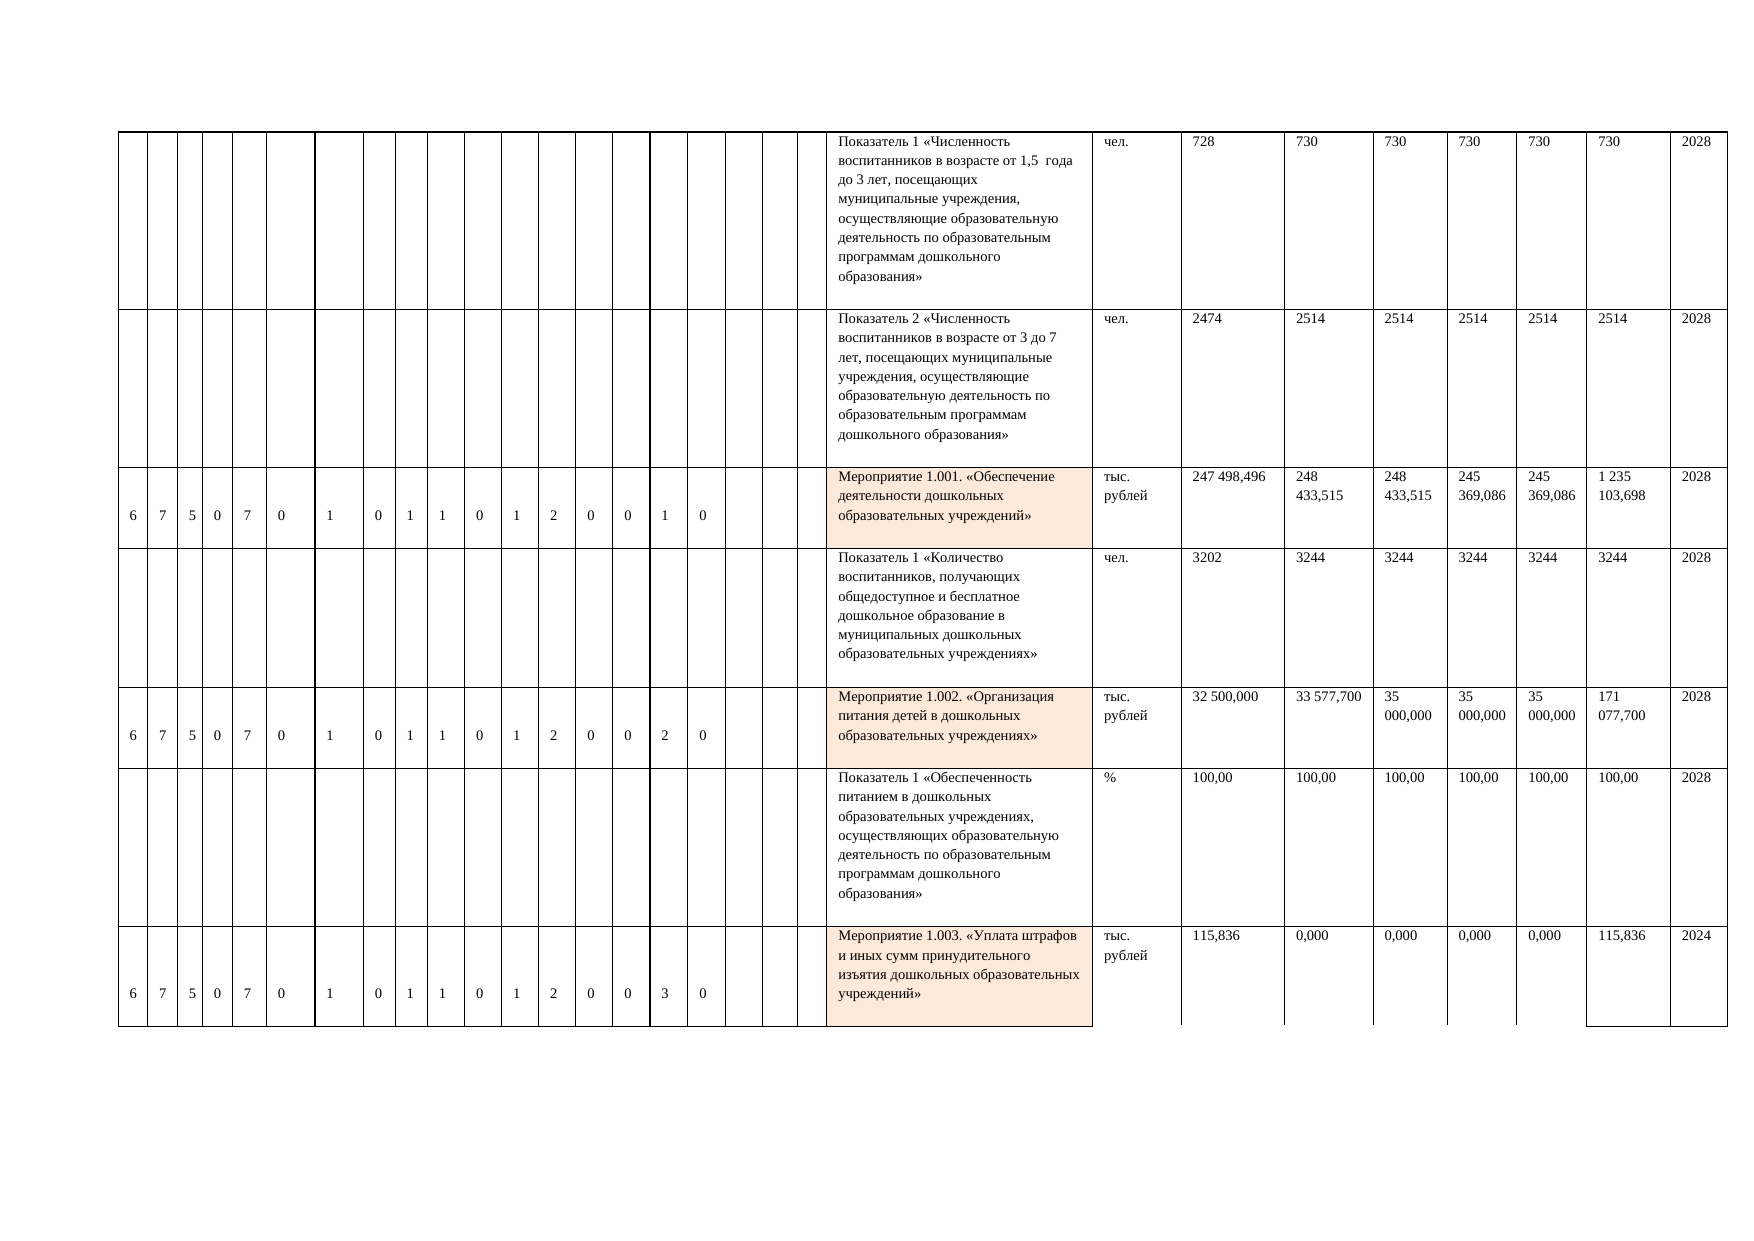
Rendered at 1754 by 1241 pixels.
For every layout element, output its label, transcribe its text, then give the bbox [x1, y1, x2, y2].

table_cell 6 [119, 688, 147, 768]
table_cell [119, 549, 147, 687]
table_cell 3244 [1285, 549, 1373, 687]
table_cell [396, 133, 427, 309]
table_cell [763, 769, 797, 926]
table_cell [364, 310, 395, 467]
table_cell [502, 769, 538, 926]
table_cell [798, 549, 826, 687]
table_cell 0 [203, 688, 232, 768]
table_cell 1 235 103,698 [1587, 468, 1670, 548]
table_cell 3 [651, 927, 687, 1026]
table_cell [316, 133, 363, 309]
table_cell [798, 769, 826, 926]
table_cell 730 [1448, 133, 1516, 309]
table_cell [539, 549, 575, 687]
table_cell [119, 310, 147, 467]
table_cell 0,000 [1373, 927, 1447, 1026]
table_cell [688, 133, 725, 309]
table_cell [178, 133, 202, 309]
table_cell [465, 133, 501, 309]
table_cell 3244 [1374, 549, 1447, 687]
table_cell 0 [613, 468, 649, 548]
table_cell 2 [651, 688, 687, 768]
table_cell 1 [396, 468, 427, 548]
table_cell 1 [316, 468, 363, 548]
table_cell 7 [233, 468, 266, 548]
table_cell 0 [203, 468, 232, 548]
table_cell [233, 769, 266, 926]
table_cell 2028 [1671, 310, 1727, 467]
table_cell [428, 549, 464, 687]
table_cell [233, 310, 266, 467]
table_cell [203, 549, 232, 687]
table_cell [576, 133, 612, 309]
table_cell чел. [1093, 310, 1181, 467]
table_cell 1 [428, 468, 464, 548]
table_cell [316, 310, 363, 467]
table_cell 5 [178, 468, 202, 548]
table_cell [576, 769, 612, 926]
table_cell 0,000 [1447, 927, 1517, 1026]
table_cell 2028 [1671, 133, 1727, 309]
table_cell [576, 549, 612, 687]
table_cell 0 [267, 927, 314, 1026]
table_cell [428, 310, 464, 467]
table_cell 0 [364, 688, 395, 768]
table_cell 2028 [1671, 468, 1727, 548]
table_cell 100,00 [1448, 769, 1516, 926]
table_cell 0 [576, 468, 612, 548]
table_cell [148, 769, 177, 926]
table_cell [651, 310, 687, 467]
table_cell [428, 133, 464, 309]
table_cell % [1093, 769, 1181, 926]
table_cell [798, 133, 826, 309]
table_cell чел. [1093, 549, 1181, 687]
table_cell [613, 549, 649, 687]
table_cell 0 [267, 468, 314, 548]
table_cell 100,00 [1517, 769, 1586, 926]
table_cell 35 000,000 [1448, 688, 1516, 768]
table_cell 245 369,086 [1517, 468, 1586, 548]
table_cell [539, 769, 575, 926]
table_cell 1 [396, 927, 427, 1026]
table_cell [688, 549, 725, 687]
table_cell 3202 [1182, 549, 1284, 687]
table_cell 33 577,700 [1285, 688, 1373, 768]
table_cell [763, 310, 797, 467]
table_cell [267, 310, 314, 467]
table_cell 5 [178, 688, 202, 768]
table_cell 7 [233, 688, 266, 768]
table_cell [763, 549, 797, 687]
table_cell 7 [148, 468, 177, 548]
table_cell 0 [688, 688, 725, 768]
table_cell [203, 310, 232, 467]
table_cell 32 500,000 [1182, 688, 1284, 768]
table_cell 2514 [1285, 310, 1373, 467]
table_cell 1 [316, 688, 363, 768]
table_cell [148, 133, 177, 309]
table_cell [203, 133, 232, 309]
table_cell 3244 [1448, 549, 1516, 687]
table_cell 1 [316, 927, 363, 1026]
table_cell тыс. рублей [1093, 688, 1181, 768]
table_cell 3244 [1517, 549, 1586, 687]
table_cell [726, 468, 762, 548]
table_cell 0 [688, 927, 725, 1026]
table_cell 100,00 [1587, 769, 1670, 926]
table_cell 115,836 [1181, 927, 1284, 1026]
table_cell чел. [1093, 133, 1181, 309]
table_cell [465, 769, 501, 926]
table_cell [798, 310, 826, 467]
table_cell [726, 927, 762, 1026]
table_cell 2514 [1448, 310, 1516, 467]
table_cell 0 [364, 468, 395, 548]
table_cell [763, 927, 797, 1026]
table_cell 7 [148, 688, 177, 768]
table_cell 2 [539, 688, 575, 768]
table_cell [539, 310, 575, 467]
table_cell [396, 310, 427, 467]
table_cell [267, 769, 314, 926]
table_cell 3244 [1587, 549, 1670, 687]
table_cell 0 [465, 468, 501, 548]
table_cell Мероприятие 1.003. «Уплата штрафов и иных сумм принудительного изъятия дошкольных образовательных учреждений» [827, 927, 1092, 1026]
table_cell [576, 310, 612, 467]
table_cell [148, 549, 177, 687]
table_cell 2 [539, 927, 575, 1026]
table_cell 1 [502, 927, 538, 1026]
table_cell 245 369,086 [1448, 468, 1516, 548]
table_cell Показатель 1 «Численность воспитанников в возрасте от 1,5 года до 3 лет, посещающих муниципальные учреждения, осуществляющие образовательную деятельность по образовательным программам дошкольного образования» [827, 133, 1092, 309]
table_cell 1 [502, 468, 538, 548]
table_cell 1 [396, 688, 427, 768]
table_cell Мероприятие 1.001. «Обеспечение деятельности дошкольных образовательных учреждений» [827, 468, 1092, 548]
table_cell 730 [1517, 133, 1586, 309]
table_cell [316, 549, 363, 687]
table_cell 2028 [1671, 688, 1727, 768]
table_cell [726, 310, 762, 467]
table_cell 2514 [1587, 310, 1670, 467]
table_cell [203, 769, 232, 926]
table_cell 0 [203, 927, 232, 1026]
table_cell [178, 769, 202, 926]
table_cell 0,000 [1285, 927, 1373, 1026]
table_cell 6 [119, 927, 147, 1026]
table_cell 248 433,515 [1374, 468, 1447, 548]
table_cell [465, 549, 501, 687]
table_cell 100,00 [1182, 769, 1284, 926]
table_cell [364, 769, 395, 926]
table_cell [613, 133, 649, 309]
table_cell [726, 549, 762, 687]
table_cell 35 000,000 [1374, 688, 1447, 768]
table_cell [233, 549, 266, 687]
table_cell тыс. рублей [1093, 468, 1181, 548]
table_cell 0 [465, 927, 501, 1026]
table_cell [763, 133, 797, 309]
table_cell 0 [576, 927, 612, 1026]
table_cell 7 [233, 927, 266, 1026]
table_cell 2028 [1671, 769, 1727, 926]
table_cell 2514 [1517, 310, 1586, 467]
table_cell 5 [178, 927, 202, 1026]
table_cell Мероприятие 1.002. «Организация питания детей в дошкольных образовательных учреждениях» [827, 688, 1092, 768]
table_cell [502, 549, 538, 687]
table_cell [726, 133, 762, 309]
table_cell 1 [428, 688, 464, 768]
table_cell 0,000 [1517, 927, 1586, 1026]
table_cell Показатель 1 «Количество воспитанников, получающих общедоступное и бесплатное дошкольное образование в муниципальных дошкольных образовательных учреждениях» [827, 549, 1092, 687]
table_cell [726, 769, 762, 926]
table_cell 730 [1285, 133, 1373, 309]
table_cell [502, 310, 538, 467]
table_cell [651, 549, 687, 687]
table_cell [396, 549, 427, 687]
table_cell 171 077,700 [1587, 688, 1670, 768]
table_cell [428, 769, 464, 926]
table_cell 0 [613, 927, 649, 1026]
table_cell [316, 769, 363, 926]
table_cell 0 [267, 688, 314, 768]
table_cell [613, 769, 649, 926]
table_cell [267, 549, 314, 687]
table_cell 728 [1182, 133, 1284, 309]
table_cell [688, 310, 725, 467]
table_cell [798, 468, 826, 548]
table_cell 730 [1374, 133, 1447, 309]
table_cell [396, 769, 427, 926]
table_cell 248 433,515 [1285, 468, 1373, 548]
table_cell [119, 769, 147, 926]
table_cell 0 [364, 927, 395, 1026]
table_cell 1 [428, 927, 464, 1026]
table_cell [502, 133, 538, 309]
table_cell [364, 549, 395, 687]
table_cell 100,00 [1374, 769, 1447, 926]
table_cell 100,00 [1285, 769, 1373, 926]
table_cell [763, 468, 797, 548]
table_cell [798, 927, 826, 1026]
table_cell 35 000,000 [1517, 688, 1586, 768]
table_cell 0 [688, 468, 725, 548]
table_cell 0 [465, 688, 501, 768]
table_cell [364, 133, 395, 309]
table_cell 2474 [1182, 310, 1284, 467]
table_cell [178, 310, 202, 467]
table_cell [651, 133, 687, 309]
table_cell [178, 549, 202, 687]
table_cell 6 [119, 468, 147, 548]
table_cell 1 [651, 468, 687, 548]
table_cell 0 [576, 688, 612, 768]
table_cell [465, 310, 501, 467]
table_cell Показатель 1 «Обеспеченность питанием в дошкольных образовательных учреждениях, осуществляющих образовательную деятельность по образовательным программам дошкольного образования» [827, 769, 1092, 926]
table_cell 2024 [1671, 927, 1727, 1026]
table_cell [798, 688, 826, 768]
table_cell [763, 688, 797, 768]
table_cell 1 [502, 688, 538, 768]
table_cell [726, 688, 762, 768]
table_cell 7 [148, 927, 177, 1026]
table_cell [651, 769, 687, 926]
table_cell 0 [613, 688, 649, 768]
table_cell [119, 133, 147, 309]
table_cell тыс. рублей [1093, 927, 1181, 1026]
table_cell [267, 133, 314, 309]
table_cell 115,836 [1587, 927, 1670, 1026]
table_cell [613, 310, 649, 467]
table_cell 247 498,496 [1182, 468, 1284, 548]
table_cell Показатель 2 «Численность воспитанников в возрасте от 3 до 7 лет, посещающих муниципальные учреждения, осуществляющие образовательную деятельность по образовательным программам дошкольного образования» [827, 310, 1092, 467]
table_cell [148, 310, 177, 467]
table_cell [539, 133, 575, 309]
table_cell 2514 [1374, 310, 1447, 467]
table_cell 2028 [1671, 549, 1727, 687]
table_cell 730 [1587, 133, 1670, 309]
table_cell 2 [539, 468, 575, 548]
table_cell [688, 769, 725, 926]
table_cell [233, 133, 266, 309]
